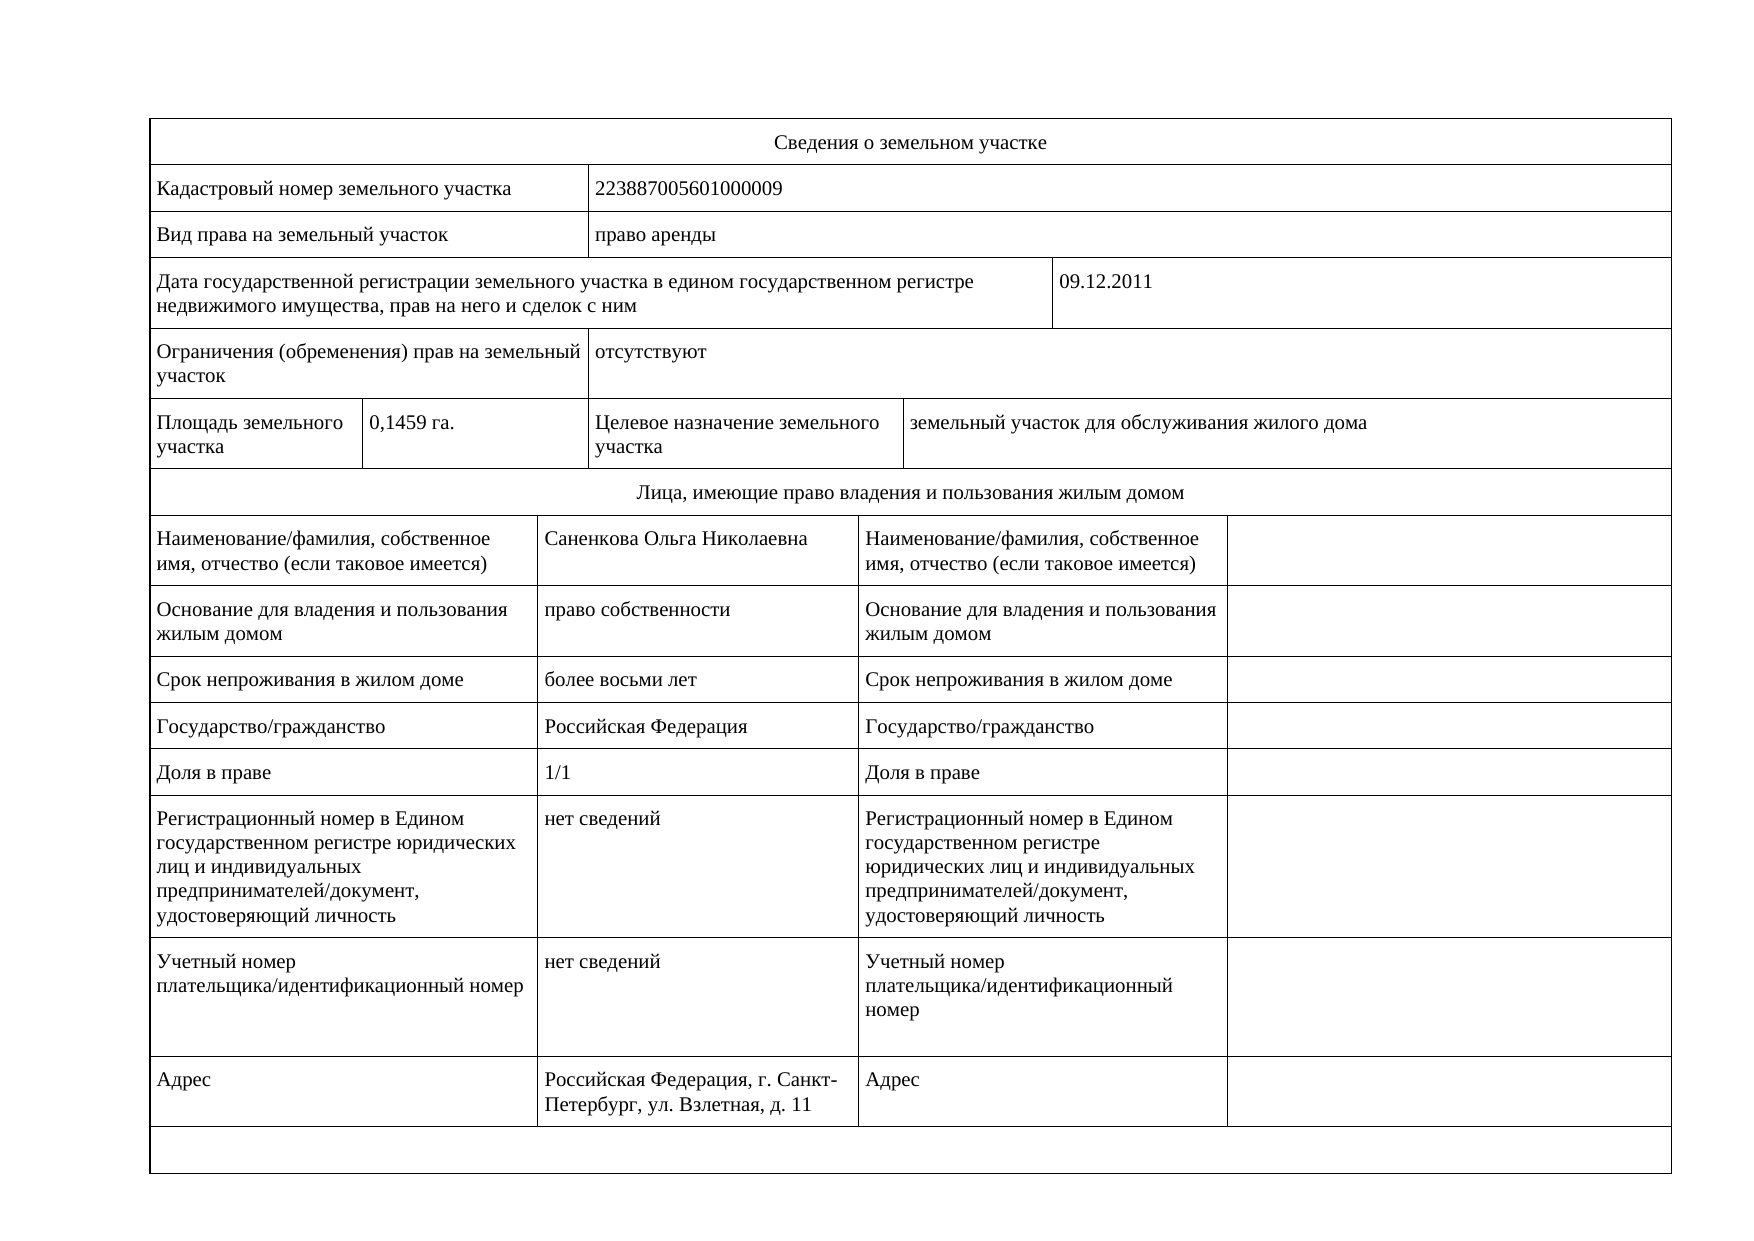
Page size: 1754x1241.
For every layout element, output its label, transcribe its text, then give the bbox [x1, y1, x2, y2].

table_cell 09.12.2011 [1053, 258, 1671, 327]
table_cell Российская Федерация [538, 703, 858, 748]
table_cell Дата государственной регистрации земельного участка в едином государственном регистре недвижимого имущества, прав на него и сделок с ним [151, 258, 1052, 327]
table_cell нет сведений [538, 796, 858, 937]
table_cell Доля в праве [151, 749, 537, 794]
table_cell Сведения о земельном участке [151, 119, 1671, 164]
table_cell Ограничения (обременения) прав на земельный участок [151, 329, 588, 398]
table_cell Учетный номер плательщика/идентификационный номер [151, 938, 537, 1056]
table_cell [1228, 703, 1671, 748]
table_cell Основание для владения и пользования жилым домом [859, 586, 1227, 656]
table_cell Срок непроживания в жилом доме [151, 657, 537, 702]
table_cell 223887005601000009 [589, 165, 1671, 211]
table_cell Государство/гражданство [151, 703, 537, 748]
table_cell Основание для владения и пользования жилым домом [151, 586, 537, 656]
table_cell Учетный номер плательщика/идентификационный номер [859, 938, 1227, 1056]
table_cell Наименование/фамилия, собственное имя, отчество (если таковое имеется) [151, 516, 537, 585]
table_cell Срок непроживания в жилом доме [859, 657, 1227, 702]
table_cell 1/1 [538, 749, 858, 794]
table_cell право аренды [589, 212, 1671, 257]
table_cell [1228, 657, 1671, 702]
table_cell Адрес [859, 1057, 1227, 1126]
table_cell [1228, 796, 1671, 937]
table_cell 0,1459 га. [363, 399, 588, 468]
table_cell право собственности [538, 586, 858, 656]
table_cell [1228, 516, 1671, 585]
table_cell Лица, имеющие право владения и пользования жилым домом [151, 469, 1671, 515]
table_cell Саненкова Ольга Николаевна [538, 516, 858, 585]
table_cell земельный участок для обслуживания жилого дома [904, 399, 1671, 468]
table_cell Регистрационный номер в Едином государственном регистре юридических лиц и индивидуальных предпринимателей/документ, удостоверяющий личность [151, 796, 537, 937]
table_cell Вид права на земельный участок [151, 212, 588, 257]
table_cell Доля в праве [859, 749, 1227, 794]
table_cell [1228, 938, 1671, 1056]
table_cell Площадь земельного участка [151, 399, 362, 468]
table_cell Целевое назначение земельного участка [589, 399, 903, 468]
table_cell нет сведений [538, 938, 858, 1056]
table_cell Регистрационный номер в Едином государственном регистре юридических лиц и индивидуальных предпринимателей/документ, удостоверяющий личность [859, 796, 1227, 937]
table_cell более восьми лет [538, 657, 858, 702]
table_cell Кадастровый номер земельного участка [151, 165, 588, 211]
table_cell Наименование/фамилия, собственное имя, отчество (если таковое имеется) [859, 516, 1227, 585]
table_cell Государство/гражданство [859, 703, 1227, 748]
table_cell [1228, 1057, 1671, 1126]
table_cell отсутствуют [589, 329, 1671, 398]
table_cell [1228, 586, 1671, 656]
table_cell Российская Федерация, г. Санкт-Петербург, ул. Взлетная, д. 11 [538, 1057, 858, 1126]
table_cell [151, 1127, 1671, 1172]
table_cell [1228, 749, 1671, 794]
table_cell Адрес [151, 1057, 537, 1126]
